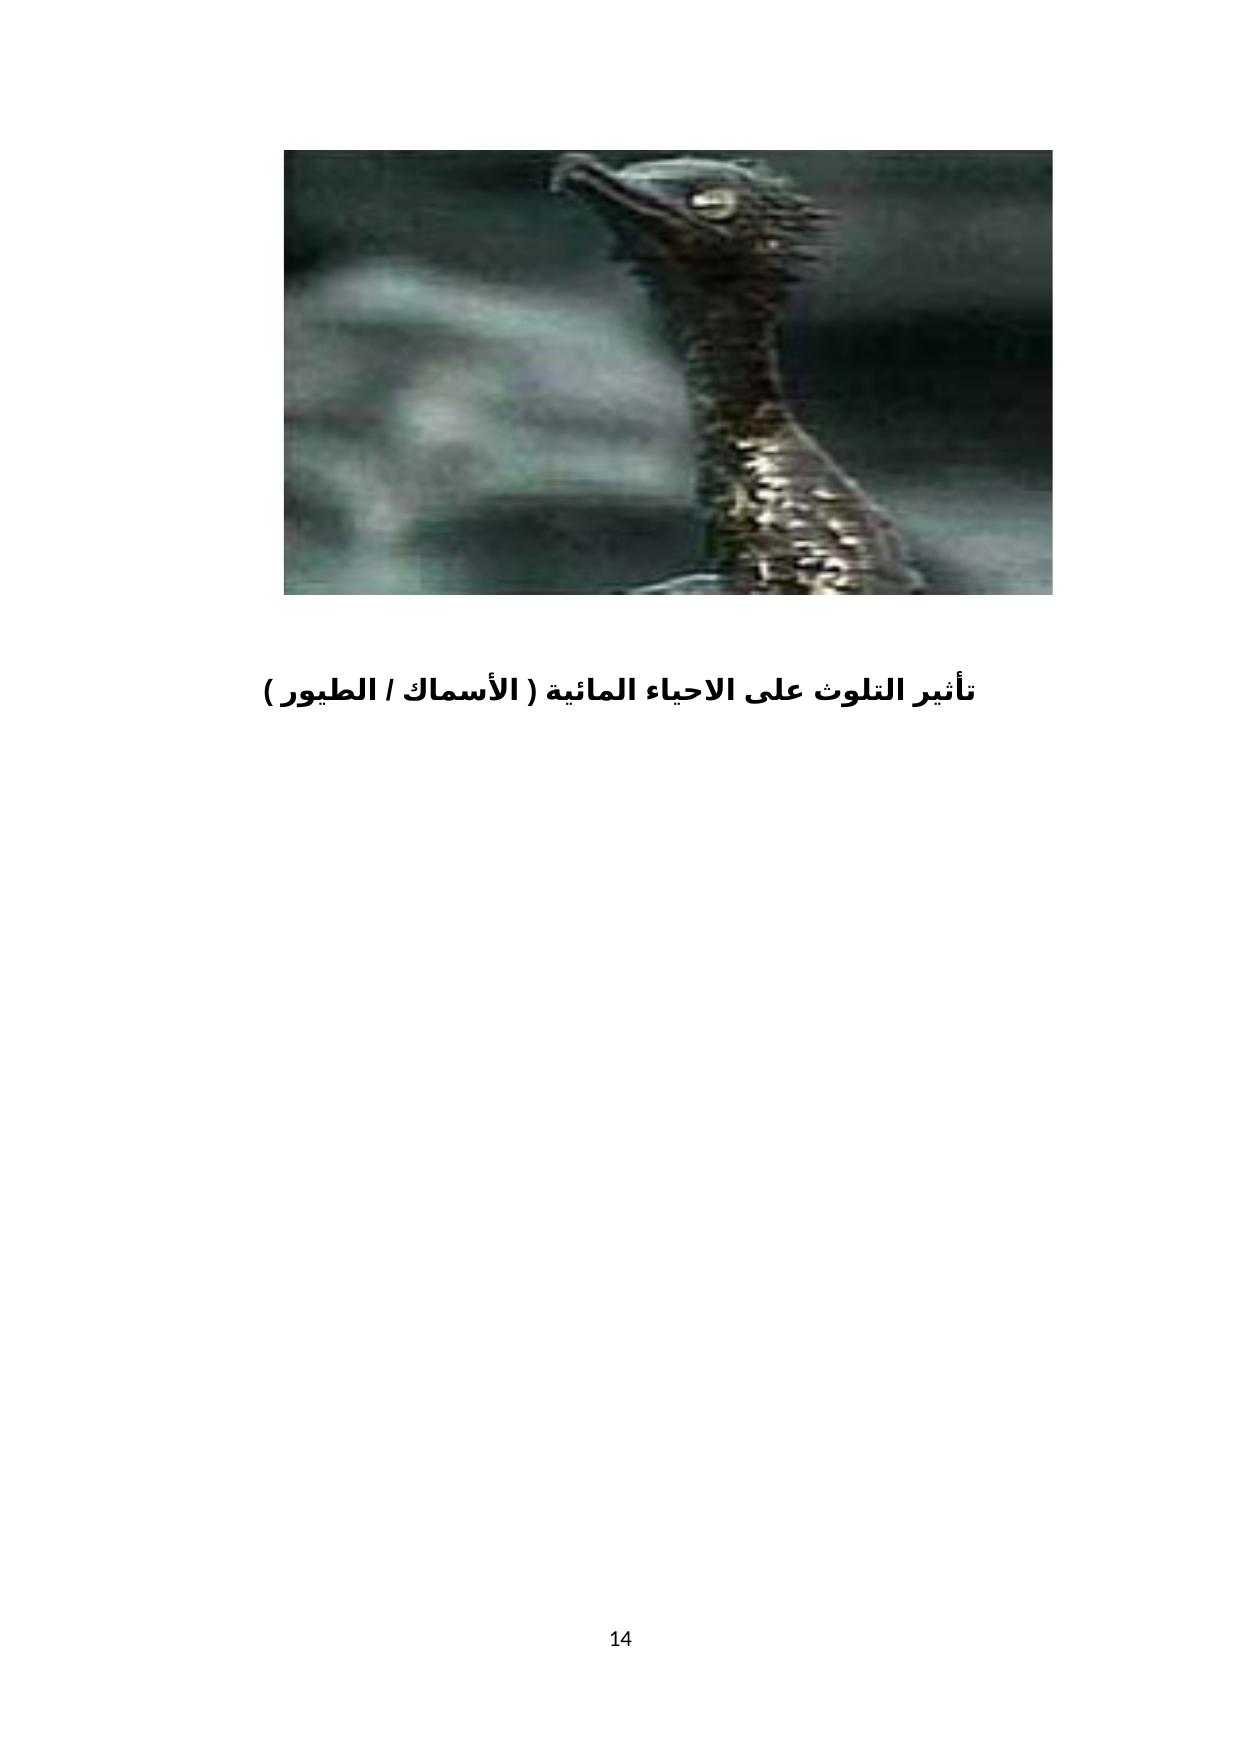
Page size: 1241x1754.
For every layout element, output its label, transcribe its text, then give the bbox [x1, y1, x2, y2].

text تأثير التلوث على الاحياء المائية ( الأسماك / الطيور ) [187, 672, 1053, 706]
picture [283, 150, 1053, 595]
